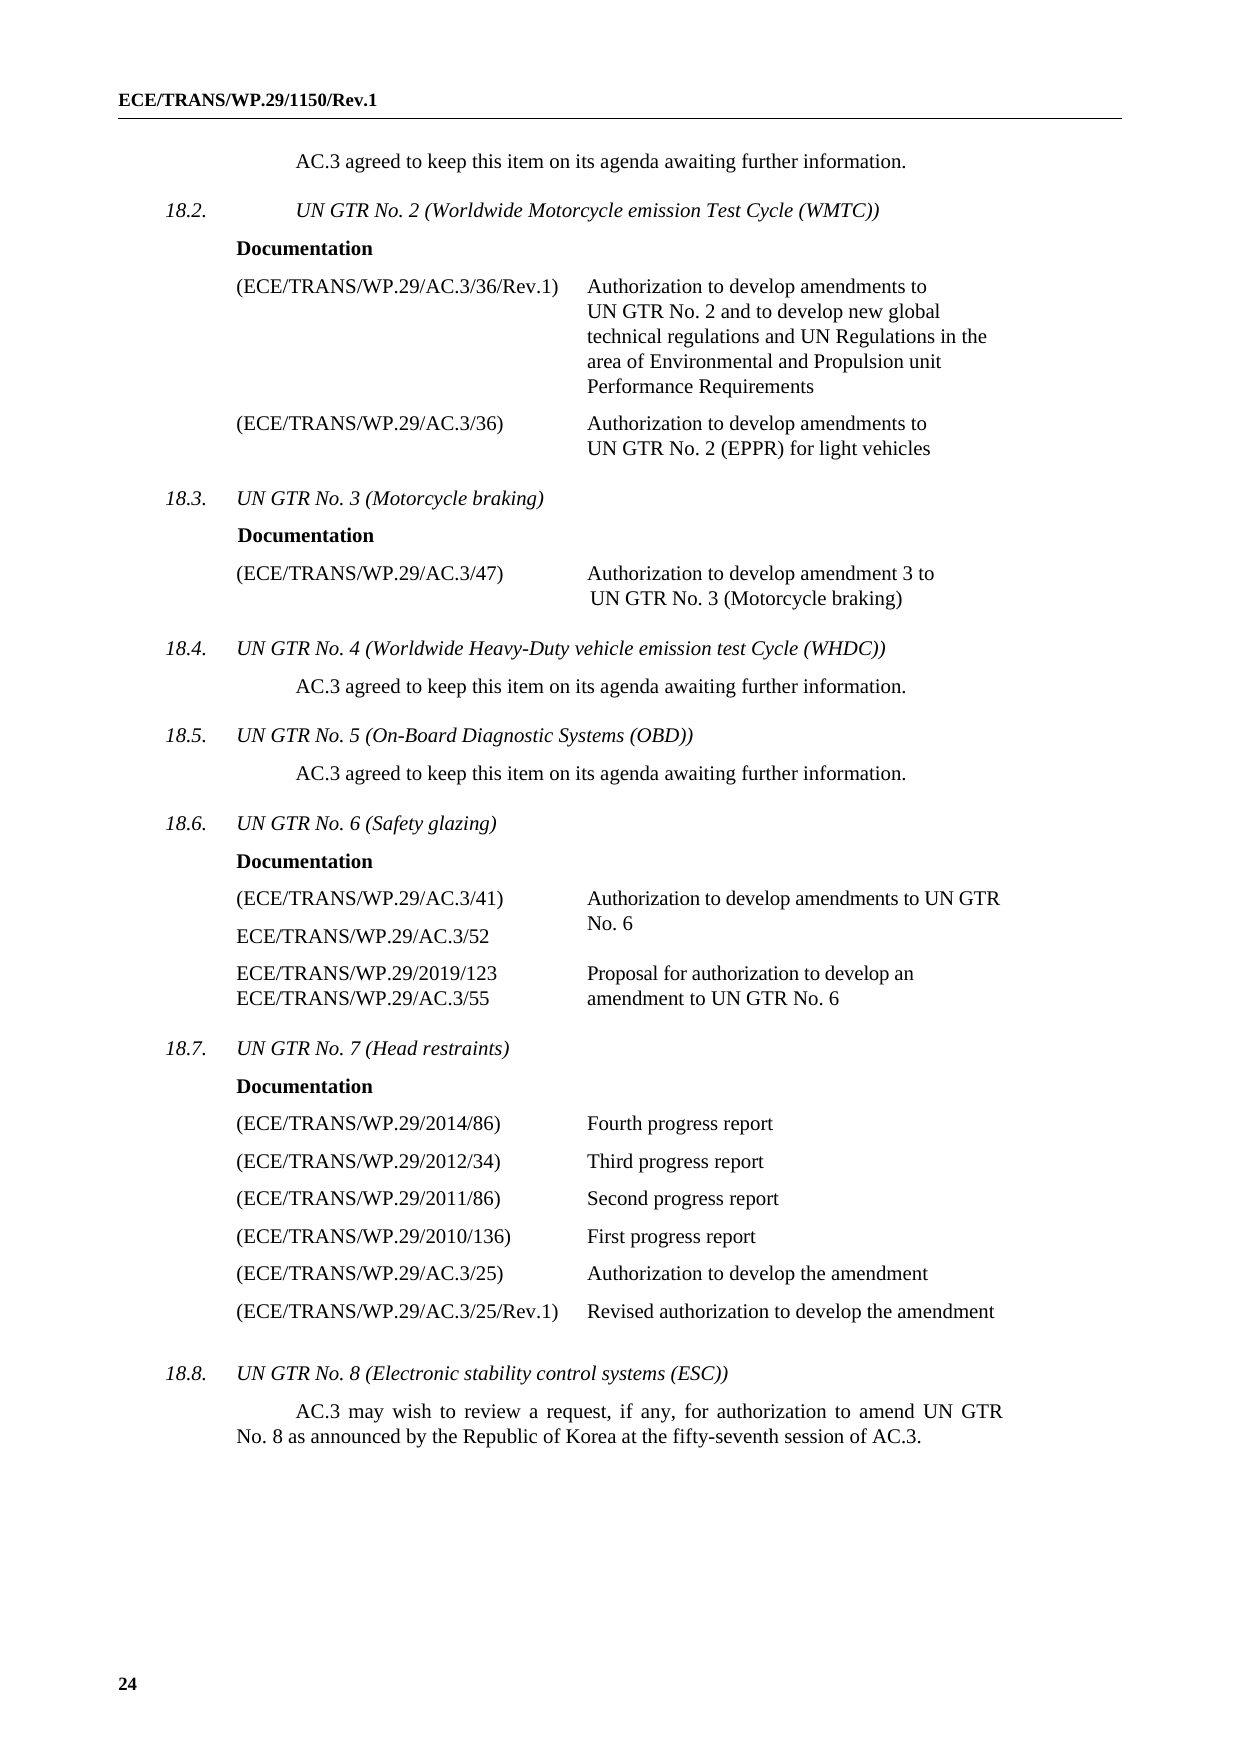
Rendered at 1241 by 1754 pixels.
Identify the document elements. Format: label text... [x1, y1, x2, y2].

text Documentation [236, 848, 1004, 873]
table_header (ECE/TRANS/WP.29/2014/86) (ECE/TRANS/WP.29/2012/34) (ECE/TRANS/WP.29/2011/86) (ECE/TRANS/WP.29/2010/136) (ECE/TRANS/WP.29/AC.3/25) (ECE/TRANS/WP.29/AC.3/25/Rev.1) [236, 1110, 587, 1335]
table_cell Authorization to develop amendments to UN GTR No. 2 (EPPR) for light vehicles [587, 410, 1005, 473]
text Documentation [236, 1073, 1004, 1098]
text 18.2. UN GTR No. 2 (Worldwide Motorcycle emission Test Cycle (WMTC)) [118, 198, 1004, 223]
text 18.5. UN GTR No. 5 (On-Board Diagnostic Systems (OBD)) [118, 723, 1004, 748]
text AC.3 agreed to keep this item on its agenda awaiting further information. [236, 673, 1004, 698]
text 18.4. UN GTR No. 4 (Worldwide Heavy-Duty vehicle emission test Cycle (WHDC)) [118, 635, 1004, 660]
text 18.6. UN GTR No. 6 (Safety glazing) [118, 810, 1004, 835]
table_cell Proposal for authorization to develop an amendment to UN GTR No. 6 [587, 960, 1004, 1023]
text Documentation [236, 523, 1004, 548]
table_header (ECE/TRANS/WP.29/AC.3/47) [236, 560, 587, 623]
text Documentation [236, 235, 1004, 260]
table_cell (ECE/TRANS/WP.29/AC.3/36) [236, 410, 587, 473]
text AC.3 may wish to review a request, if any, for authorization to amend UN GTR No. 8 as announced by the Republic of Korea at the fifty-seventh session of AC.3. [236, 1398, 1004, 1448]
table_header Authorization to develop amendments to UN GTR No. 6 [587, 885, 1004, 960]
text 18.7. UN GTR No. 7 (Head restraints) [118, 1035, 1004, 1060]
table_cell ECE/TRANS/WP.29/2019/123 ECE/TRANS/WP.29/AC.3/55 [236, 960, 587, 1023]
table_header (ECE/TRANS/WP.29/AC.3/41) ECE/TRANS/WP.29/AC.3/52 [236, 885, 587, 960]
table_header Authorization to develop amendments to UN GTR No. 2 and to develop new global technical regulations and UN Regulations in the area of Environmental and Propulsion unit Performance Requirements [587, 273, 1005, 410]
table_header Fourth progress report Third progress report Second progress report First progress report Authorization to develop the amendment Revised authorization to develop the amendment [587, 1110, 1004, 1335]
text AC.3 agreed to keep this item on its agenda awaiting further information. [236, 148, 1004, 173]
text 18.8. UN GTR No. 8 (Electronic stability control systems (ESC)) [118, 1360, 1004, 1385]
text 18.3. UN GTR No. 3 (Motorcycle braking) [118, 485, 1004, 510]
table_header Authorization to develop amendment 3 to UN GTR No. 3 (Motorcycle braking) [587, 560, 1003, 623]
text AC.3 agreed to keep this item on its agenda awaiting further information. [236, 760, 1004, 785]
table_header (ECE/TRANS/WP.29/AC.3/36/Rev.1) [236, 273, 587, 410]
